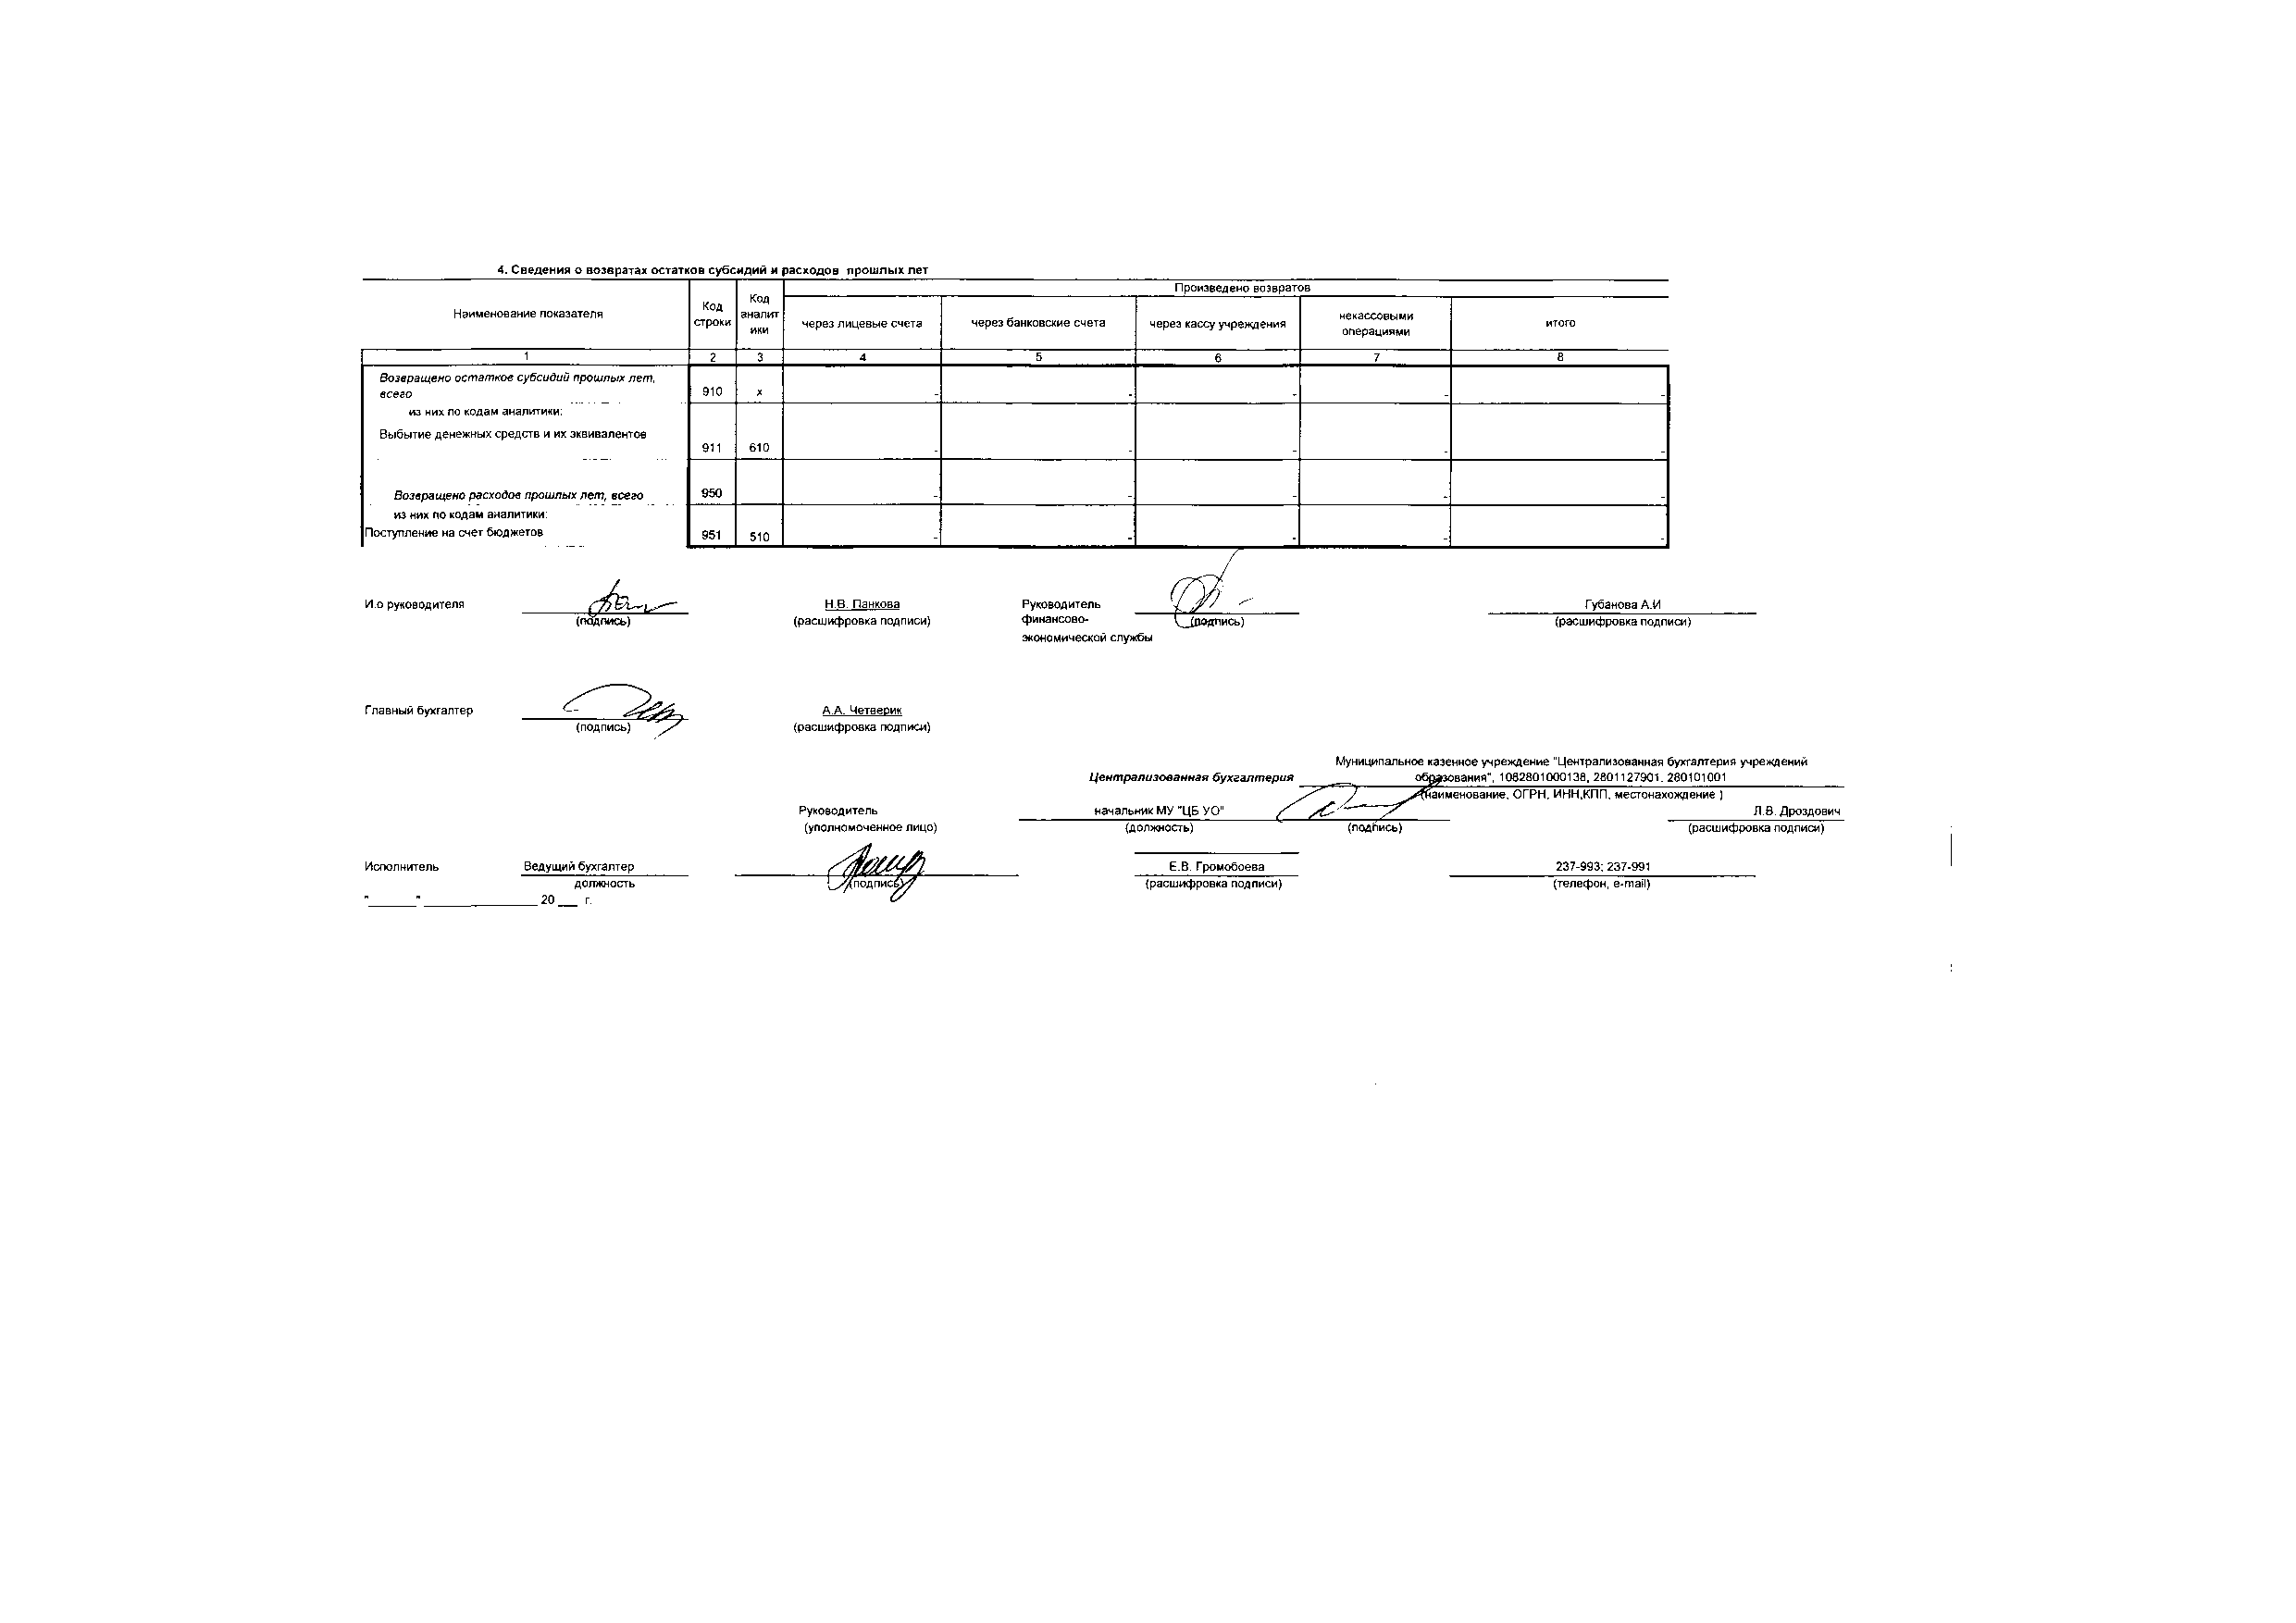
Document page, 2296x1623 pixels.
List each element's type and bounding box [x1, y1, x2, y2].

picture [336, 253, 1960, 1365]
